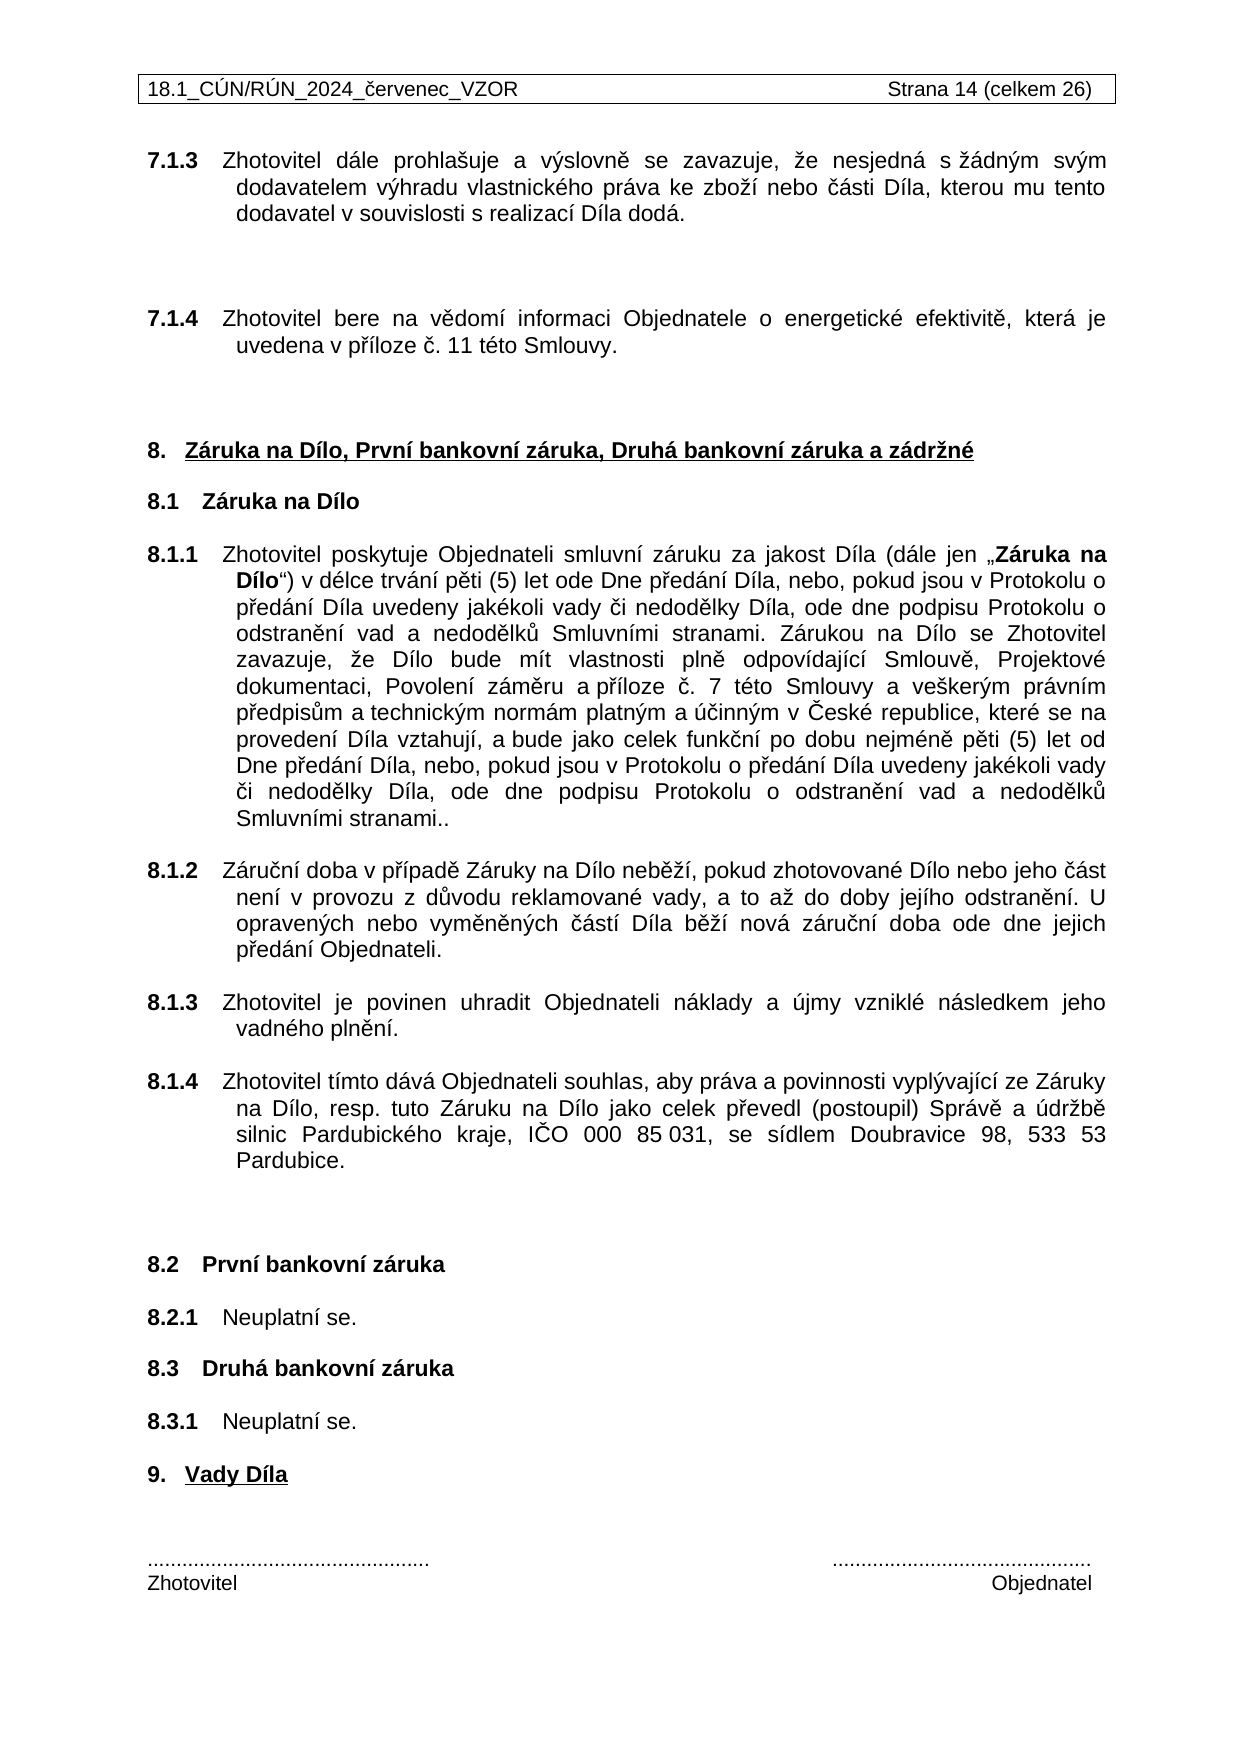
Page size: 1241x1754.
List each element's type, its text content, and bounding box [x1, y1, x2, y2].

text Zhotovitel je povinen uhradit Objednateli náklady a újmy vzniklé následkem jeho vadného plnění. [147, 989, 1107, 1042]
text Neuplatní se. [147, 1304, 1107, 1330]
text Záruka na Dílo [147, 488, 1107, 515]
text Neuplatní se. [147, 1408, 1107, 1434]
text Zhotovitel tímto dává Objednateli souhlas, aby práva a povinnosti vyplývající ze Záruky na Dílo, resp. tuto Záruku na Dílo jako celek převedl (postoupil) Správě a údržbě silnic Pardubického kraje, IČO 000 85 031, se sídlem Doubravice 98, 533 53 Pardubice. [147, 1068, 1107, 1173]
text Zhotovitel bere na vědomí informaci Objednatele o energetické efektivitě, která je uvedena v příloze č. 11 této Smlouvy. [147, 305, 1107, 358]
text Zhotovitel dále prohlašuje a výslovně se zavazuje, že nesjedná s žádným svým dodavatelem výhradu vlastnického práva ke zboží nebo části Díla, kterou mu tento dodavatel v souvislosti s realizací Díla dodá. [147, 147, 1107, 226]
text Záruční doba v případě Záruky na Dílo neběží, pokud zhotovované Dílo nebo jeho část není v provozu z důvodu reklamované vady, a to až do doby jejího odstranění. U opravených nebo vyměněných částí Díla běží nová záruční doba ode dne jejich předání Objednateli. [147, 857, 1107, 963]
text Druhá bankovní záruka [147, 1355, 1107, 1382]
text Záruka na Dílo, První bankovní záruka, Druhá bankovní záruka a zádržné [147, 437, 1107, 463]
text První bankovní záruka [147, 1251, 1107, 1278]
text Vady Díla [147, 1461, 1107, 1487]
text Zhotovitel poskytuje Objednateli smluvní záruku za jakost Díla (dále jen „Záruka na Dílo“) v délce trvání pěti (5) let ode Dne předání Díla, nebo, pokud jsou v Protokolu o předání Díla uvedeny jakékoli vady či nedodělky Díla, ode dne podpisu Protokolu o odstranění vad a nedodělků Smluvními stranami. Zárukou na Dílo se Zhotovitel zavazuje, že Dílo bude mít vlastnosti plně odpovídající Smlouvě, Projektové dokumentaci, Povolení záměru a příloze č. 7 této Smlouvy a veškerým právním předpisům a technickým normám platným a účinným v České republice, které se na provedení Díla vztahují, a bude jako celek funkční po dobu nejméně pěti (5) let od Dne předání Díla, nebo, pokud jsou v Protokolu o předání Díla uvedeny jakékoli vady či nedodělky Díla, ode dne podpisu Protokolu o odstranění vad a nedodělků Smluvními stranami.. [147, 541, 1107, 831]
